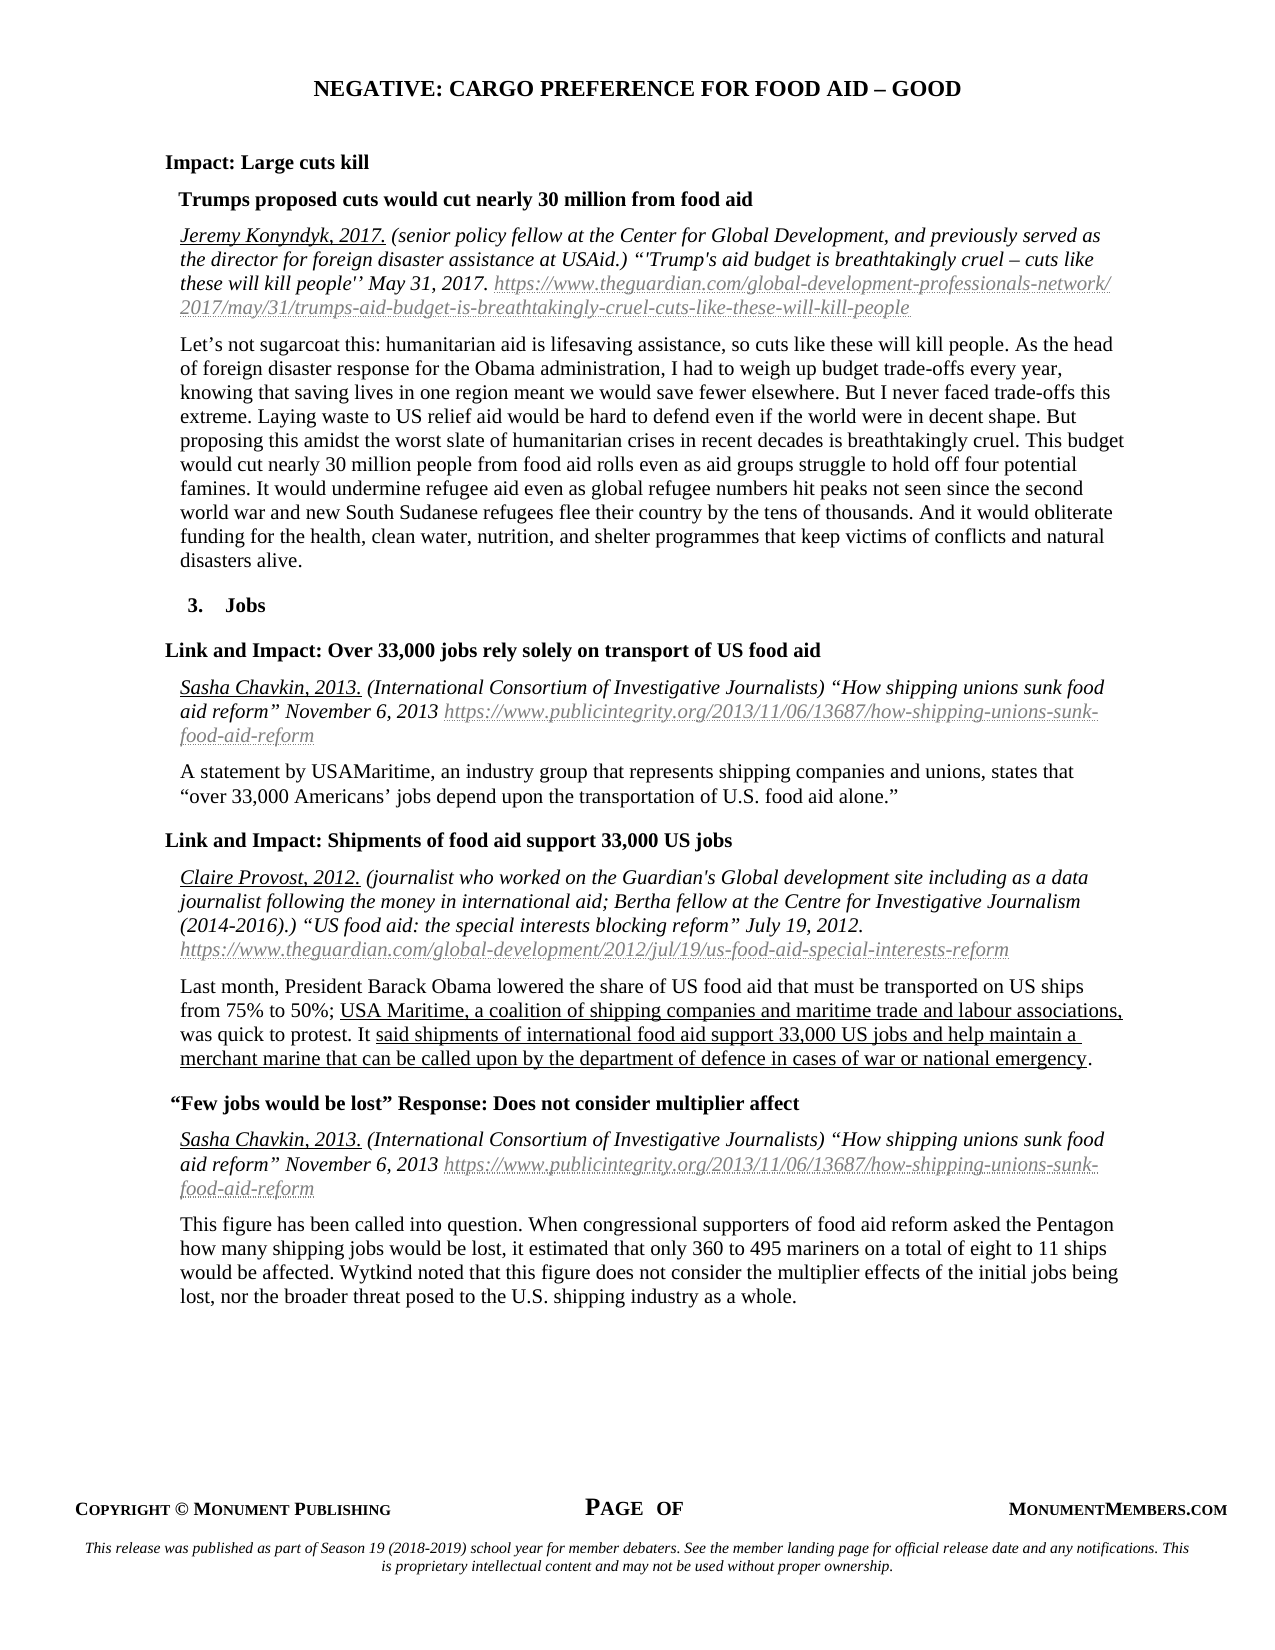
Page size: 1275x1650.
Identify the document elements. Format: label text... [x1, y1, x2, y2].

text Last month, President Barack Obama lowered the share of US food aid that must be transported on US ships from 75% to 50%; USA Maritime, a coalition of shipping companies and maritime trade and labour associations, was quick to protest. It said shipments of international food aid support 33,000 US jobs and help maintain a merchant marine that can be called upon by the department of defence in cases of war or national emergency. [180, 974, 1125, 1070]
text Sasha Chavkin, 2013. (International Consortium of Investigative Journalists) “How shipping unions sunk food aid reform” November 6, 2013 https://www.publicintegrity.org/2013/11/06/13687/how-shipping-unions-sunk-food-aid-reform [180, 1127, 1125, 1199]
list Jobs [187, 593, 1125, 617]
text Claire Provost, 2012. (journalist who worked on the Guardian's Global development site including as a data journalist following the money in international aid; Bertha fellow at the Centre for Investigative Journalism (2014-2016).) “US food aid: the special interests blocking reform” July 19, 2012. https://www.theguardian.com/global-development/2012/jul/19/us-food-aid-special-interests-reform [180, 865, 1125, 961]
text Link and Impact: Shipments of food aid support 33,000 US jobs [165, 828, 1125, 852]
text Impact: Large cuts kill [165, 150, 1125, 174]
text This figure has been called into question. When congressional supporters of food aid reform asked the Pentagon how many shipping jobs would be lost, it estimated that only 360 to 495 mariners on a total of eight to 11 ships would be affected. Wytkind noted that this figure does not consider the multiplier effects of the initial jobs being lost, nor the broader threat posed to the U.S. shipping industry as a whole. [180, 1212, 1125, 1308]
text “Few jobs would be lost” Response: Does not consider multiplier affect [165, 1091, 1125, 1115]
text Jeremy Konyndyk, 2017. (senior policy fellow at the Center for Global Development, and previously served as the director for foreign disaster assistance at USAid.) “'Trump's aid budget is breathtakingly cruel – cuts like these will kill people'’ May 31, 2017. https://www.theguardian.com/global-development-professionals-network/2017/may/31/trumps-aid-budget-is-breathtakingly-cruel-cuts-like-these-will-kill-people [180, 223, 1125, 319]
text Let’s not sugarcoat this: humanitarian aid is lifesaving assistance, so cuts like these will kill people. As the head of foreign disaster response for the Obama administration, I had to weigh up budget trade-offs every year, knowing that saving lives in one region meant we would save fewer elsewhere. But I never faced trade-offs this extreme. Laying waste to US relief aid would be hard to defend even if the world were in decent shape. But proposing this amidst the worst slate of humanitarian crises in recent decades is breathtakingly cruel. This budget would cut nearly 30 million people from food aid rolls even as aid groups struggle to hold off four potential famines. It would undermine refugee aid even as global refugee numbers hit peaks not seen since the second world war and new South Sudanese refugees flee their country by the tens of thousands. And it would obliterate funding for the health, clean water, nutrition, and shelter programmes that keep victims of conflicts and natural disasters alive. [180, 332, 1125, 572]
text Sasha Chavkin, 2013. (International Consortium of Investigative Journalists) “How shipping unions sunk food aid reform” November 6, 2013 https://www.publicintegrity.org/2013/11/06/13687/how-shipping-unions-sunk-food-aid-reform [180, 675, 1125, 747]
text Trumps proposed cuts would cut nearly 30 million from food aid [178, 187, 1125, 211]
text A statement by USAMaritime, an industry group that represents shipping companies and unions, states that “over 33,000 Americans’ jobs depend upon the transportation of U.S. food aid alone.” [180, 759, 1125, 808]
text Link and Impact: Over 33,000 jobs rely solely on transport of US food aid [165, 638, 1125, 662]
